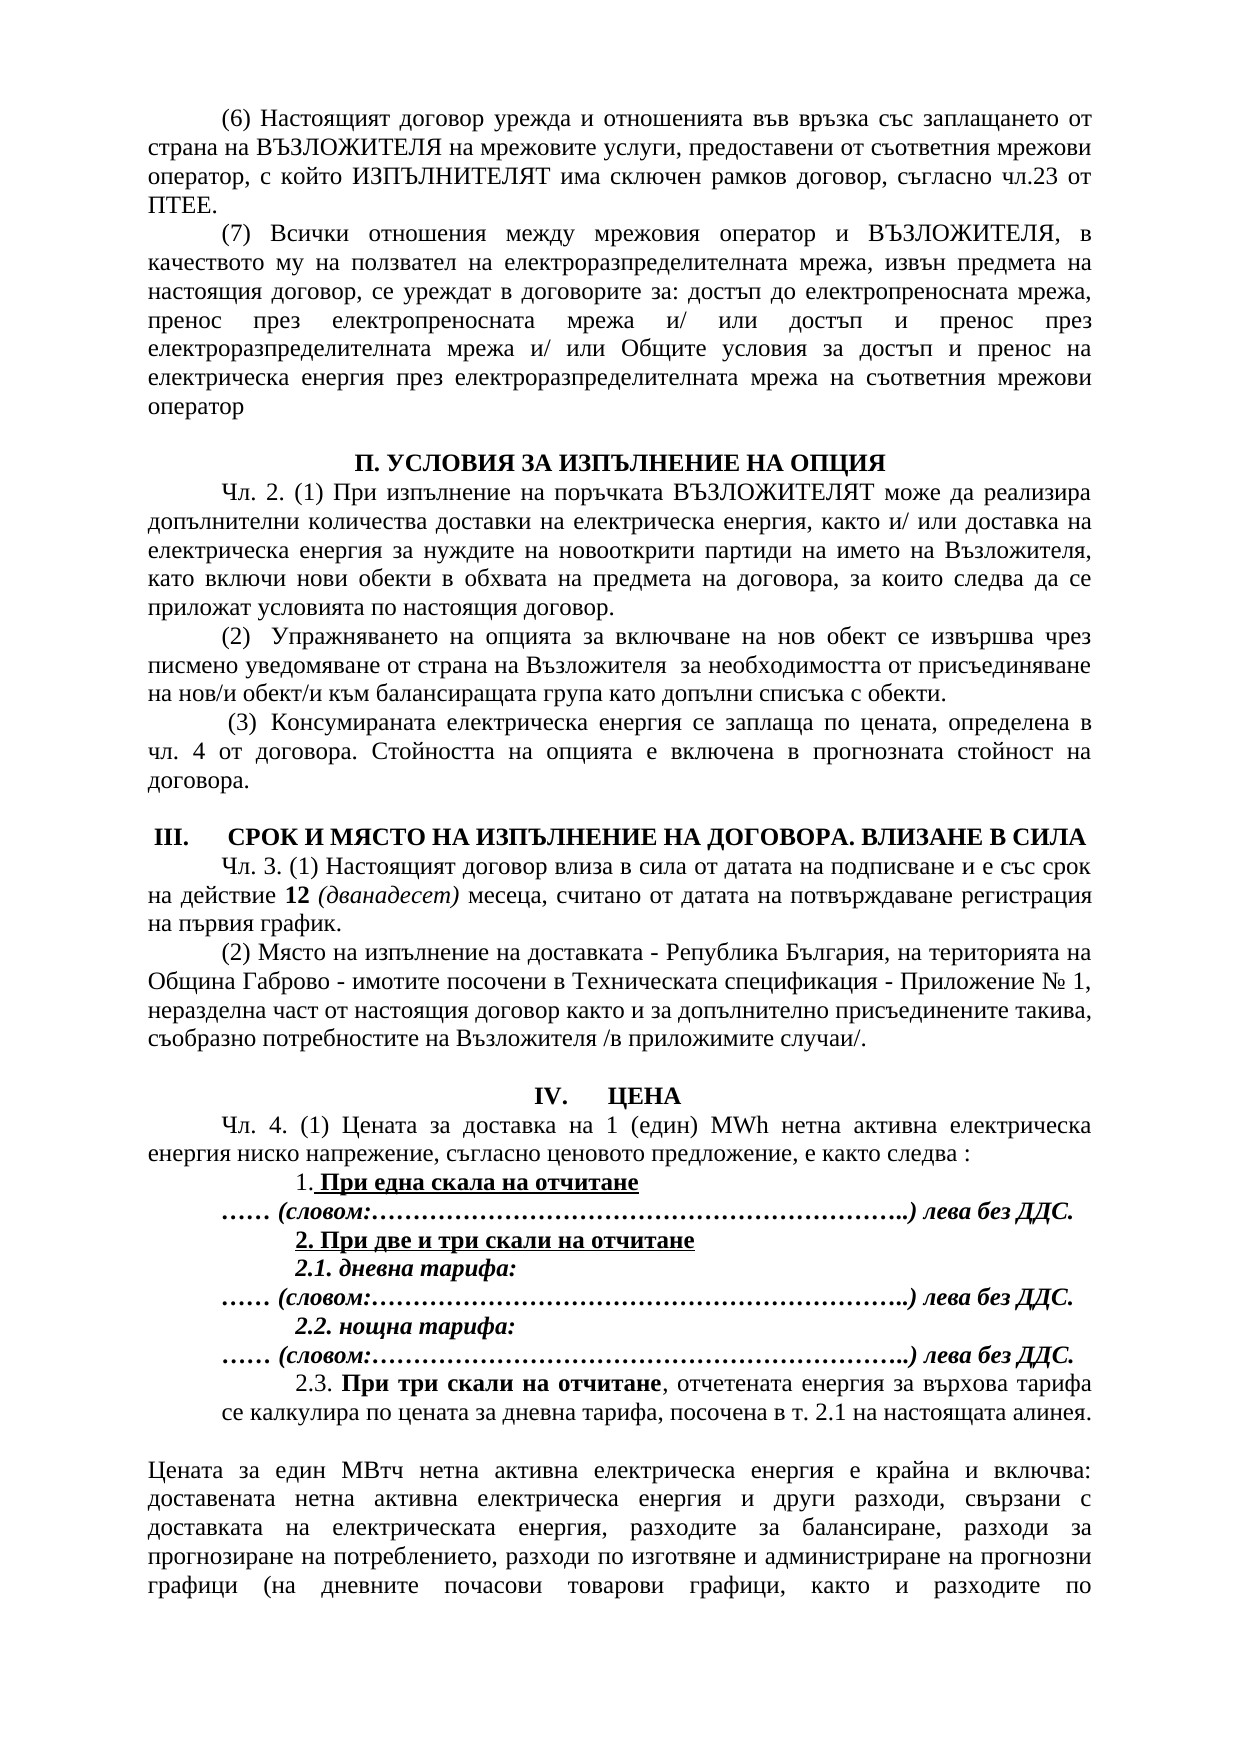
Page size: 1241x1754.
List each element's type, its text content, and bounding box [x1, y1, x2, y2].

text 2.3. При три скали на отчитане, отчетената енергия за върхова тарифа се калкулира по цената за дневна тарифа, посочена в т. 2.1 на настоящата алинея. [221, 1368, 1093, 1426]
text Чл. 4. (1) Цената за доставка на 1 (един) MWh нетна активна електрическа енергия ниско напрежение, съгласно ценовото предложение, е както следва : [148, 1110, 1093, 1167]
text …… (словом:………………………………………………………..) лева без ДДС. [148, 1340, 1093, 1368]
text (2) Място на изпълнение на доставката - Република България, на територията на Община Габрово - имотите посочени в Техническата спецификация - Приложение № 1, неразделна част от настоящия договор както и за допълнително присъединените такива, съобразно потребностите на Възложителя /в приложимите случаи/. [148, 937, 1093, 1052]
text Чл. 2. (1) При изпълнение на поръчката ВЪЗЛОЖИТЕЛЯТ може да реализира допълнителни количества доставки на електрическа енергия, както и/ или доставка на електрическа енергия за нуждите на новооткрити партиди на името на Възложителя, като включи нови обекти в обхвата на предмета на договора, за които следва да се приложат условията по настоящия договор. [148, 477, 1093, 621]
text …… (словом:………………………………………………………..) лева без ДДС. [148, 1196, 1093, 1225]
text IV. ЦЕНА [148, 1081, 1093, 1110]
text П. УСЛОВИЯ ЗА ИЗПЪЛНЕНИЕ НА ОПЦИЯ [148, 448, 1093, 477]
text (6) Настоящият договор урежда и отношенията във връзка със заплащането от страна на ВЪЗЛОЖИТЕЛЯ на мрежовите услуги, предоставени от съответния мрежови оператор, с който ИЗПЪЛНИТЕЛЯТ има сключен рамков договор, съгласно чл.23 от ПТЕЕ. [148, 103, 1093, 218]
text Чл. 3. (1) Настоящият договор влиза в сила от датата на подписване и е със срок на действие 12 (дванадесет) месеца, считано от датата на потвърждаване регистрация на първия график. [148, 851, 1093, 937]
text 2.2. нощна тарифа: [221, 1311, 1093, 1340]
text …… (словом:………………………………………………………..) лева без ДДС. [148, 1282, 1093, 1311]
text III. СРОК И МЯСТО НА ИЗПЪЛНЕНИЕ НА ДОГОВОРА. ВЛИЗАНЕ В СИЛА [148, 822, 1093, 851]
text (3) Консумираната електрическа енергия се заплаща по цената, определена в чл. 4 от договора. Стойността на опцията е включена в прогнозната стойност на договора. [148, 707, 1093, 793]
text (2) Упражняването на опцията за включване на нов обект се извършва чрез писмено уведомяване от страна на Възложителя за необходимостта от присъединяване на нов/и обект/и към балансиращата група като допълни списъка с обекти. [148, 621, 1093, 707]
text 2. При две и три скали на отчитане [221, 1225, 1093, 1253]
text (7) Всички отношения между мрежовия оператор и ВЪЗЛОЖИТЕЛЯ, в качеството му на ползвател на електроразпределителната мрежа, извън предмета на настоящия договор, се уреждат в договорите за: достъп до електропреносната мрежа, пренос през електропреносната мрежа и/ или достъп и пренос през електроразпределителната мрежа и/ или Общите условия за достъп и пренос на електрическа енергия през електроразпределителната мрежа на съответния мрежови оператор [148, 218, 1093, 420]
text 1. При една скала на отчитане [148, 1167, 1093, 1196]
text 2.1. дневна тарифа: [221, 1253, 1093, 1282]
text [148, 1455, 1093, 1598]
